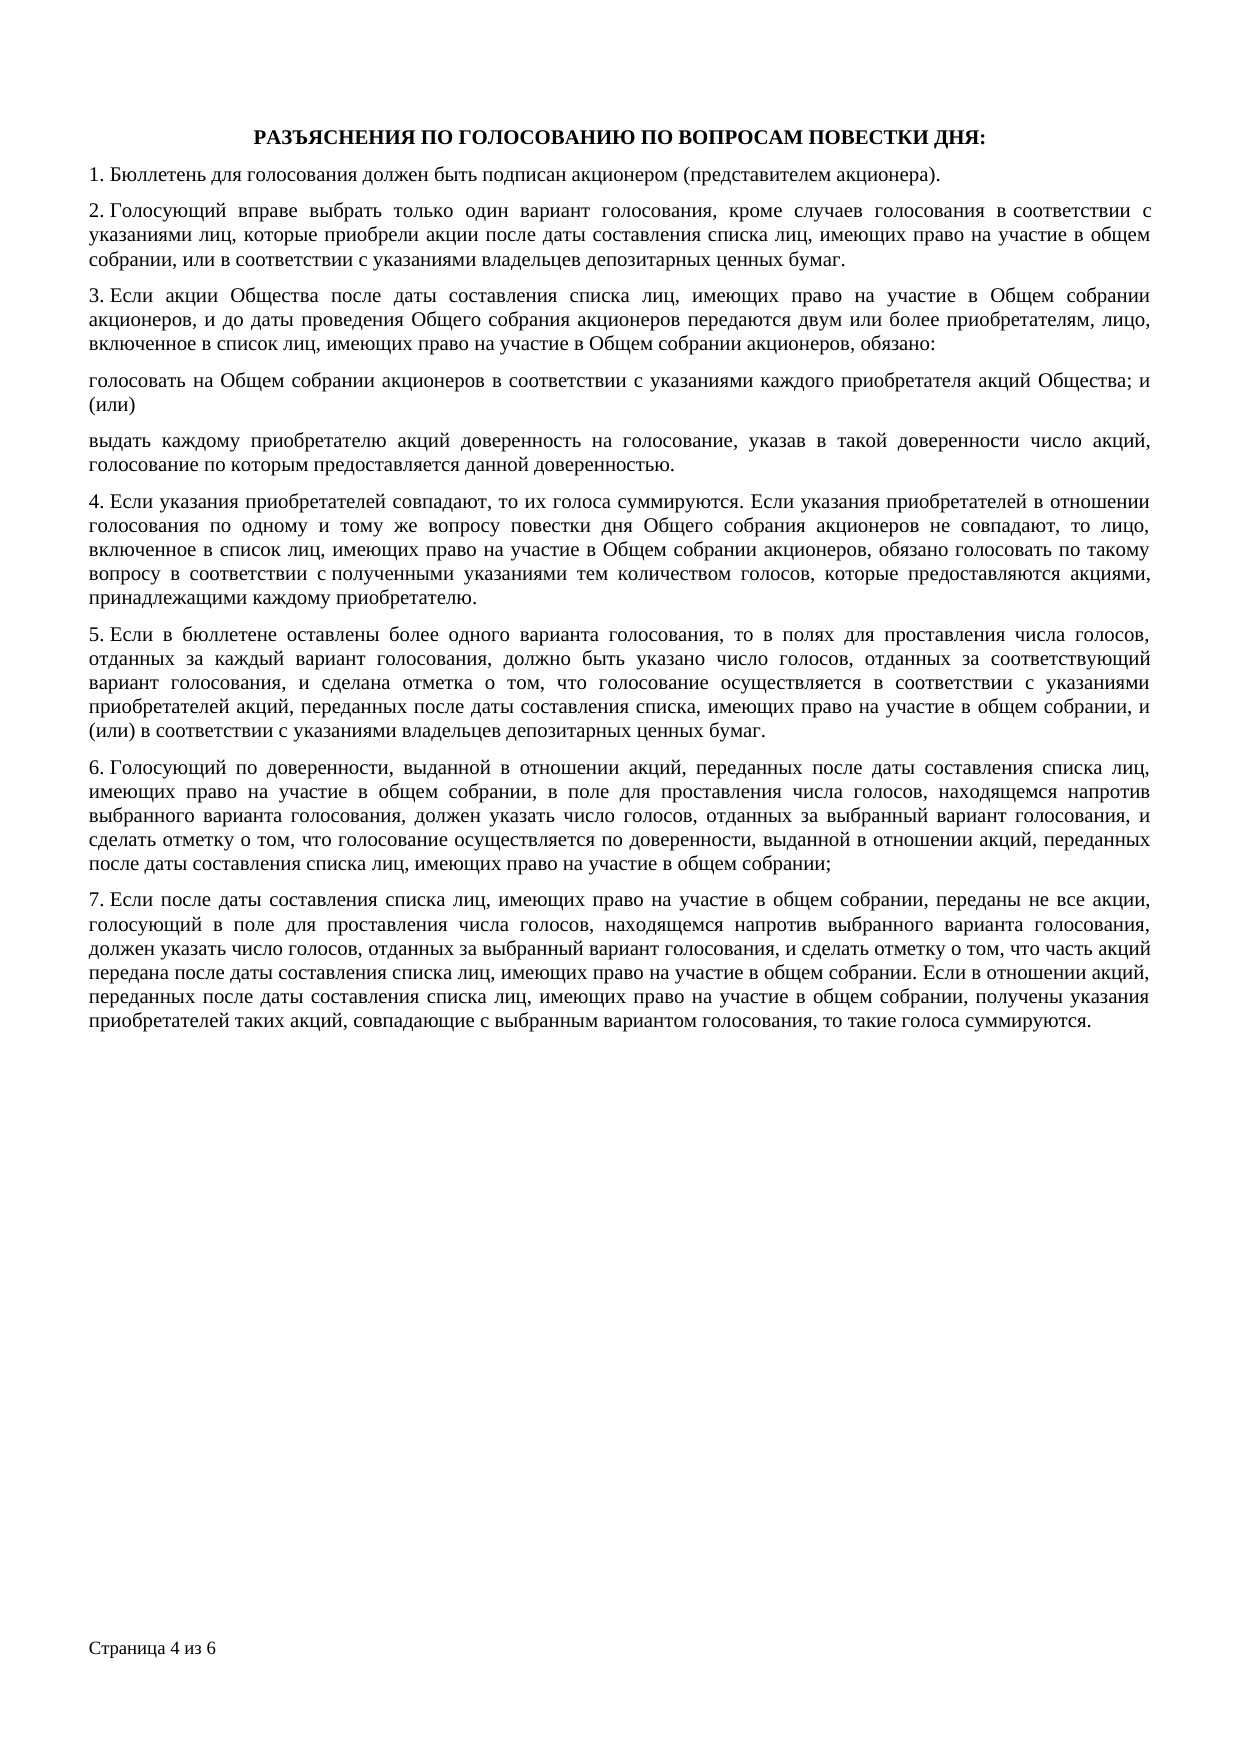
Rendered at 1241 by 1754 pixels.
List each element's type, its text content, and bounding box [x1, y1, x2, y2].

text 6. Голосующий по доверенности, выданной в отношении акций, переданных после даты составления списка лиц, имеющих право на участие в общем собрании, в поле для проставления числа голосов, находящемся напротив выбранного варианта голосования, должен указать число голосов, отданных за выбранный вариант голосования, и сделать отметку о том, что голосование осуществляется по доверенности, выданной в отношении акций, переданных после даты составления списка лиц, имеющих право на участие в общем собрании; [89, 754, 1152, 875]
text 4. Если указания приобретателей совпадают, то их голоса суммируются. Если указания приобретателей в отношении голосования по одному и тому же вопросу повестки дня Общего собрания акционеров не совпадают, то лицо, включенное в список лиц, имеющих право на участие в Общем собрании акционеров, обязано голосовать по такому вопросу в соответствии с полученными указаниями тем количеством голосов, которые предоставляются акциями, принадлежащими каждому приобретателю. [89, 489, 1152, 609]
text 7. Если после даты составления списка лиц, имеющих право на участие в общем собрании, переданы не все акции, голосующий в поле для проставления числа голосов, находящемся напротив выбранного варианта голосования, должен указать число голосов, отданных за выбранный вариант голосования, и сделать отметку о том, что часть акций передана после даты составления списка лиц, имеющих право на участие в общем собрании. Если в отношении акций, переданных после даты составления списка лиц, имеющих право на участие в общем собрании, получены указания приобретателей таких акций, совпадающие с выбранным вариантом голосования, то такие голоса суммируются. [89, 887, 1152, 1032]
text голосовать на Общем собрании акционеров в соответствии с указаниями каждого приобретателя акций Общества; и (или) [89, 368, 1152, 416]
text РАЗЪЯСНЕНИЯ ПО ГОЛОСОВАНИЮ ПО ВОПРОСАМ ПОВЕСТКИ ДНЯ: [89, 125, 1152, 149]
text выдать каждому приобретателю акций доверенность на голосование, указав в такой доверенности число акций, голосование по которым предоставляется данной доверенностью. [89, 428, 1152, 476]
text 5. Если в бюллетене оставлены более одного варианта голосования, то в полях для проставления числа голосов, отданных за каждый вариант голосования, должно быть указано число голосов, отданных за соответствующий вариант голосования, и сделана отметка о том, что голосование осуществляется в соответствии с указаниями приобретателей акций, переданных после даты составления списка, имеющих право на участие в общем собрании, и (или) в соответствии с указаниями владельцев депозитарных ценных бумаг. [89, 622, 1152, 742]
text 1. Бюллетень для голосования должен быть подписан акционером (представителем акционера). [89, 162, 1152, 186]
text 2. Голосующий вправе выбрать только один вариант голосования, кроме случаев голосования в соответствии с указаниями лиц, которые приобрели акции после даты составления списка лиц, имеющих право на участие в общем собрании, или в соответствии с указаниями владельцев депозитарных ценных бумаг. [89, 198, 1152, 271]
text 3. Если акции Общества после даты составления списка лиц, имеющих право на участие в Общем собрании акционеров, и до даты проведения Общего собрания акционеров передаются двум или более приобретателям, лицо, включенное в список лиц, имеющих право на участие в Общем собрании акционеров, обязано: [89, 283, 1152, 355]
